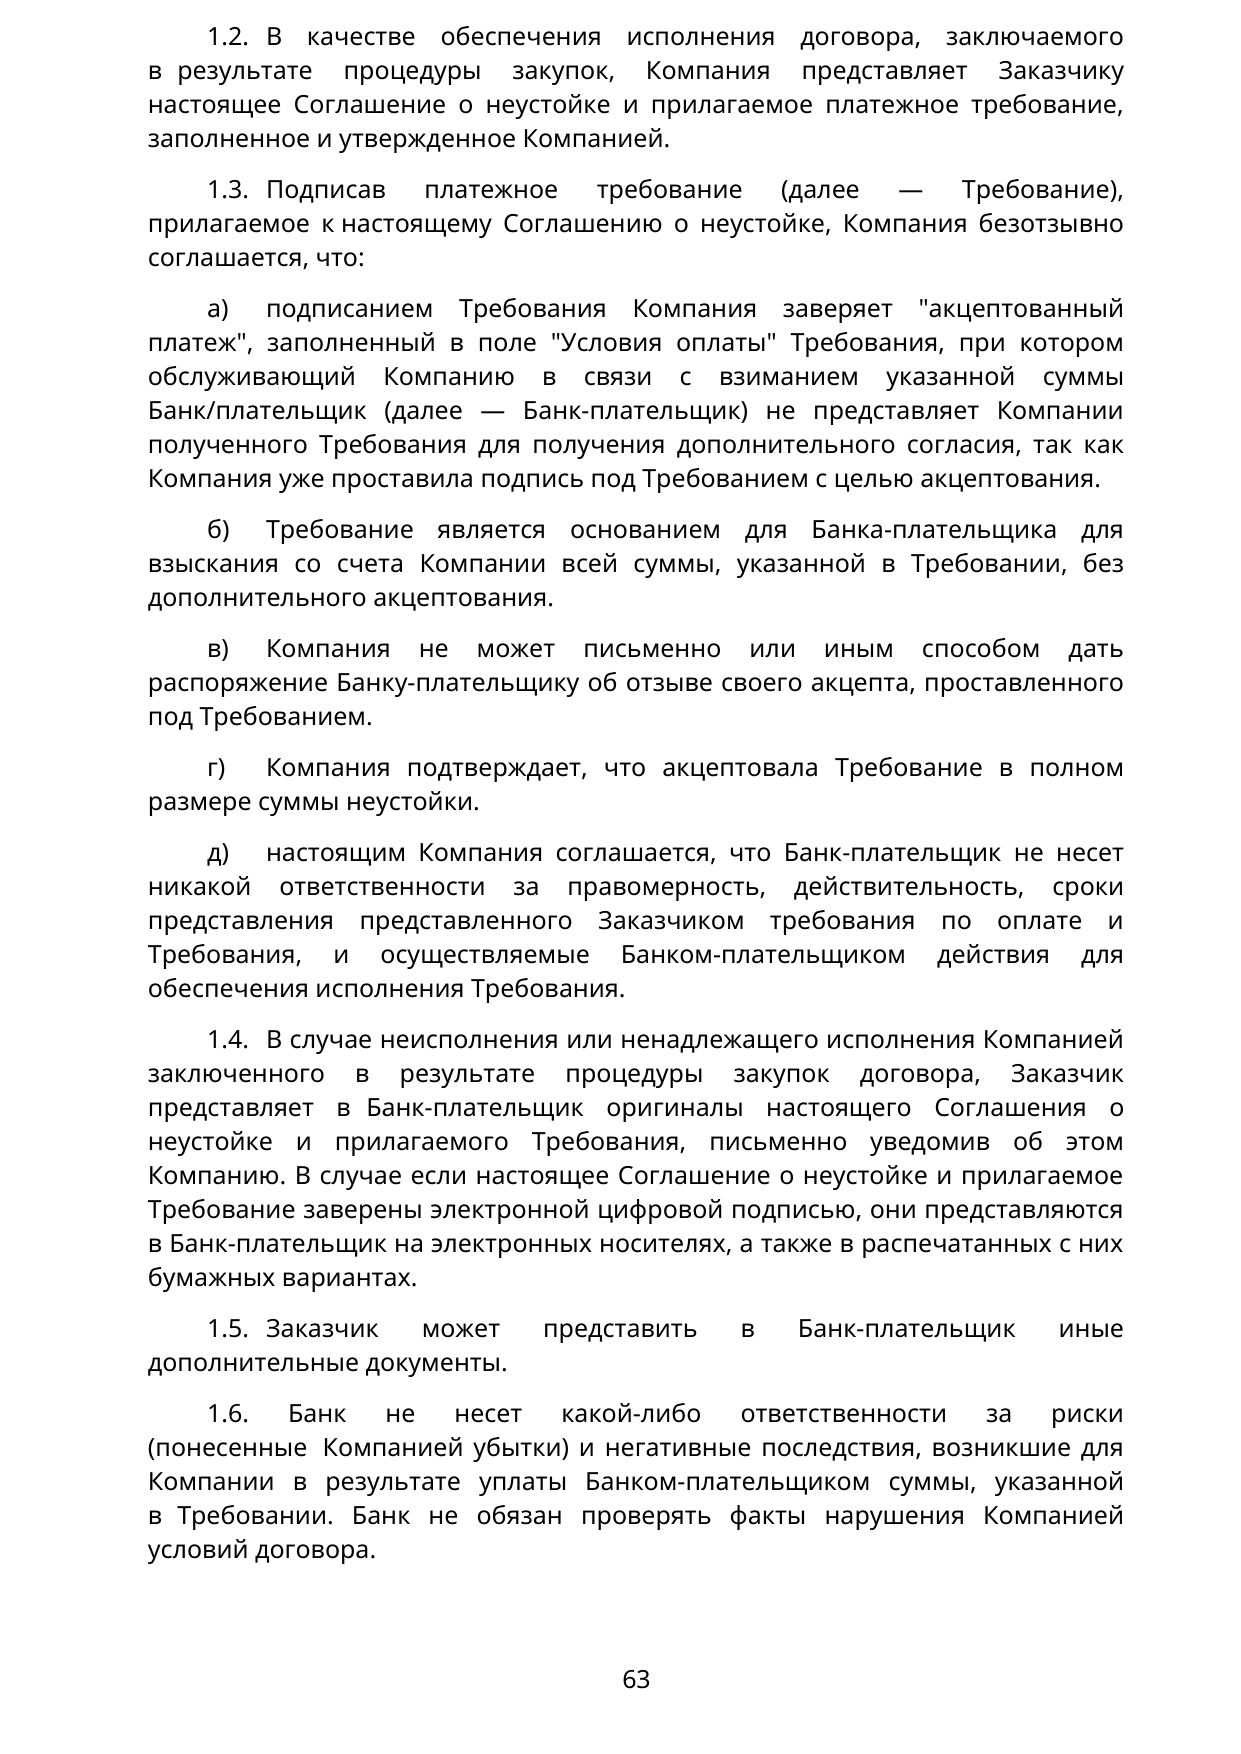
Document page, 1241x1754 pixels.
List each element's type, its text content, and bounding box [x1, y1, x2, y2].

text г) Компания подтверждает, что акцептовала Требование в полном размере суммы неустойки. [148, 749, 1125, 818]
text в) Компания не может письменно или иным способом дать распоряжение Банку-плательщику об отзыве своего акцепта, проставленного под Требованием. [148, 631, 1125, 733]
text 1.2. В качестве обеспечения исполнения договора, заключаемого в результате процедуры закупок, Компания представляет Заказчику настоящее Соглашение о неустойке и прилагаемое платежное требование, заполненное и утвержденное Компанией. [148, 19, 1125, 155]
text 1.4. В случае неисполнения или ненадлежащего исполнения Компанией заключенного в результате процедуры закупок договора, Заказчик представляет в Банк-плательщик оригиналы настоящего Соглашения о неустойке и прилагаемого Требования, письменно уведомив об этом Компанию. В случае если настоящее Соглашение о неустойке и прилагаемое Требование заверены электронной цифровой подписью, они представляются в Банк-плательщик на электронных носителях, а также в распечатанных с них бумажных вариантах. [148, 1021, 1125, 1294]
text 1.5. Заказчик может представить в Банк-плательщик иные дополнительные документы. [148, 1311, 1125, 1379]
text 1.3. Подписав платежное требование (далее — Требование), прилагаемое к настоящему Соглашению о неустойке, Компания безотзывно соглашается, что: [148, 172, 1125, 274]
text б) Требование является основанием для Банка-плательщика для взыскания со счета Компании всей суммы, указанной в Требовании, без дополнительного акцептования. [148, 512, 1125, 614]
text а) подписанием Требования Компания заверяет "акцептованный платеж", заполненный в поле "Условия оплаты" Требования, при котором обслуживающий Компанию в связи с взиманием указанной суммы Банк/плательщик (далее — Банк-плательщик) не представляет Компании полученного Требования для получения дополнительного согласия, так как Компания уже проставила подпись под Требованием с целью акцептования. [148, 291, 1125, 495]
text 1.6. Банк не несет какой-либо ответственности за риски (понесенные Компанией убытки) и негативные последствия, возникшие для Компании в результате уплаты Банком-плательщиком суммы, указанной в Требовании. Банк не обязан проверять факты нарушения Компанией условий договора. [148, 1395, 1125, 1566]
text д) настоящим Компания соглашается, что Банк-плательщик не несет никакой ответственности за правомерность, действительность, сроки представления представленного Заказчиком требования по оплате и Требования, и осуществляемые Банком-плательщиком действия для обеспечения исполнения Требования. [148, 834, 1125, 1004]
